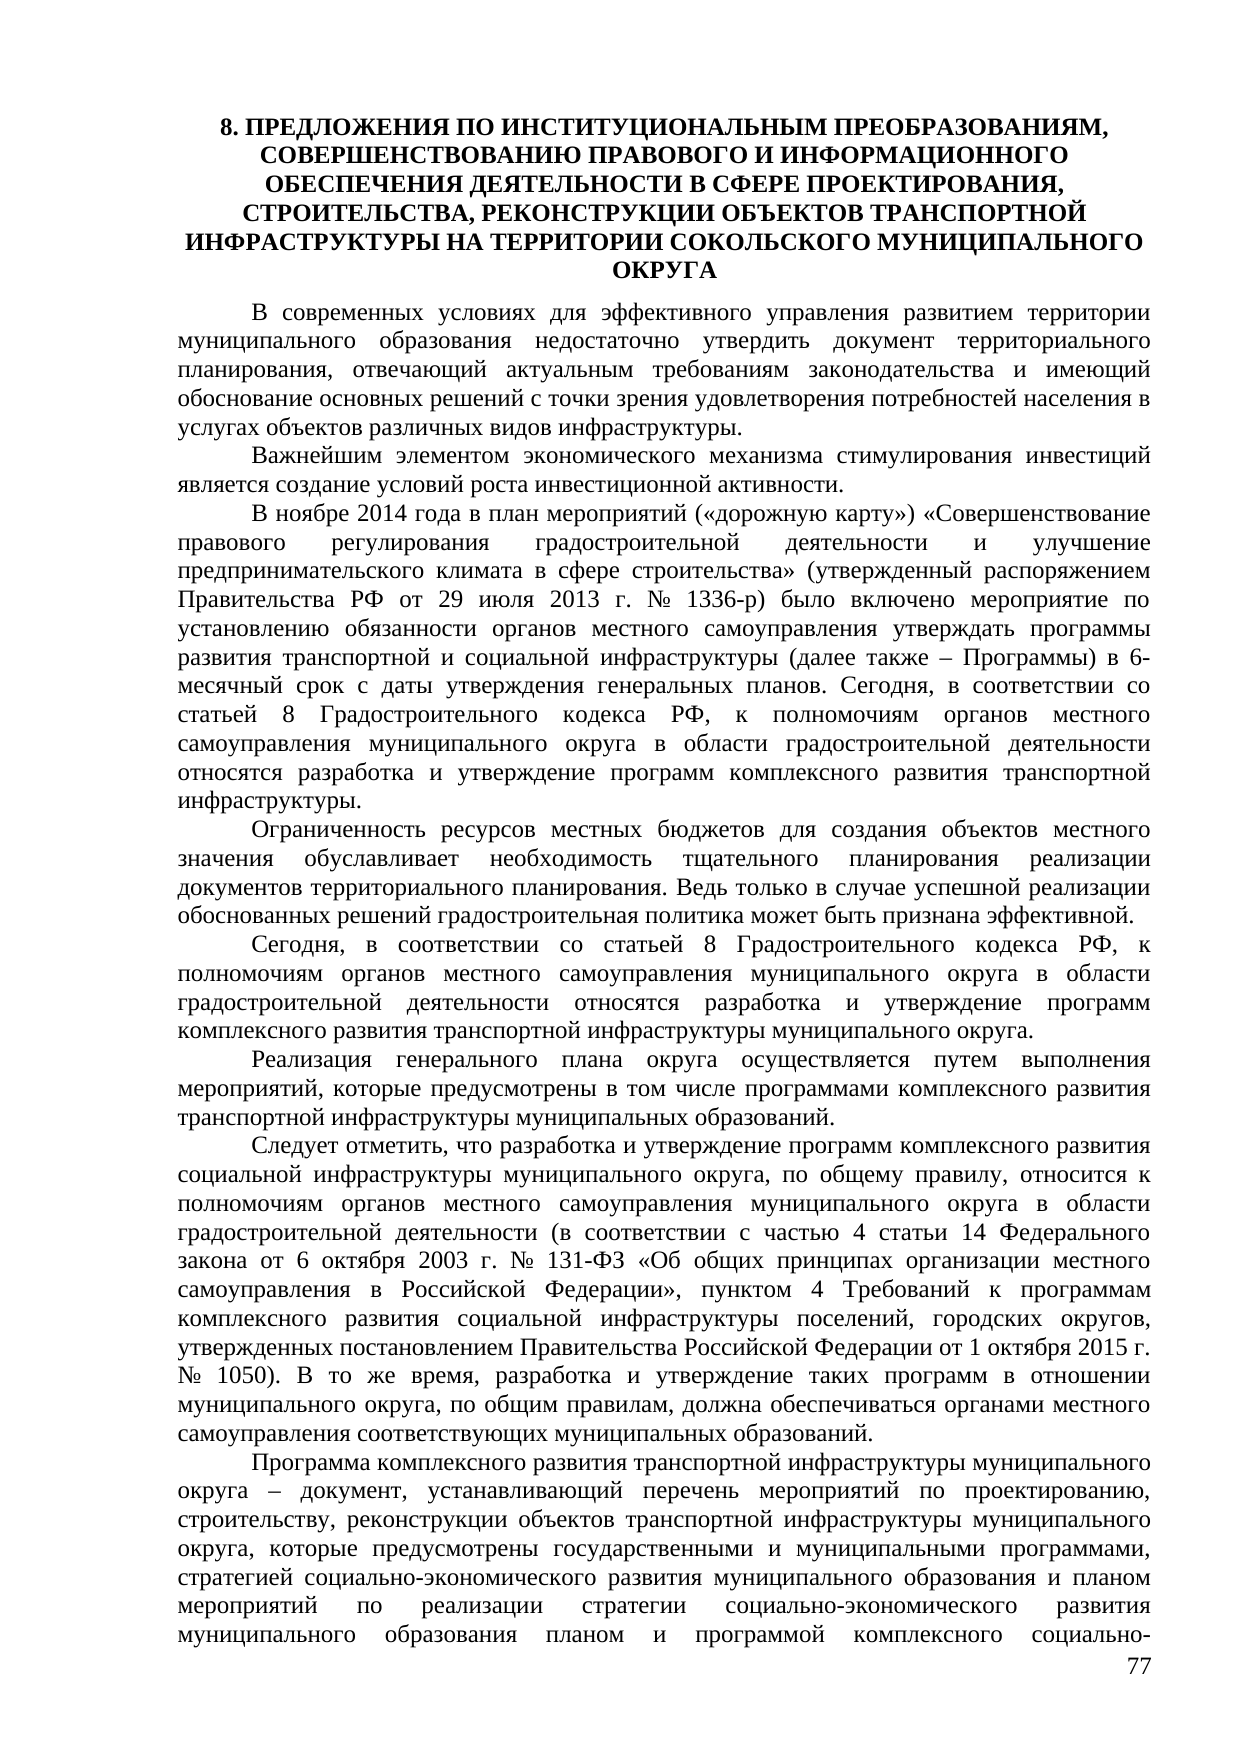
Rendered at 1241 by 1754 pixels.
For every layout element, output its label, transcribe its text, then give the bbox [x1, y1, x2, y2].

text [177, 1447, 1152, 1648]
text Важнейшим элементом экономического механизма стимулирования инвестиций является создание условий роста инвестиционной активности. [177, 441, 1152, 498]
text Реализация генерального плана округа осуществляется путем выполнения мероприятий, которые предусмотрены в том числе программами комплексного развития транспортной инфраструктуры муниципальных образований. [177, 1044, 1152, 1131]
text Сегодня, в соответствии со статьей 8 Градостроительного кодекса РФ, к полномочиям органов местного самоуправления муниципального округа в области градостроительной деятельности относятся разработка и утверждение программ комплексного развития транспортной инфраструктуры муниципального округа. [177, 929, 1152, 1044]
text Следует отметить, что разработка и утверждение программ комплексного развития социальной инфраструктуры муниципального округа, по общему правилу, относится к полномочиям органов местного самоуправления муниципального округа в области градостроительной деятельности (в соответствии с частью 4 статьи 14 Федерального закона от 6 октября 2003 г. № 131-ФЗ «Об общих принципах организации местного самоуправления в Российской Федерации», пунктом 4 Требований к программам комплексного развития социальной инфраструктуры поселений, городских округов, утвержденных постановлением Правительства Российской Федерации от 1 октября 2015 г. № 1050). В то же время, разработка и утверждение таких программ в отношении муниципального округа, по общим правилам, должна обеспечиваться органами местного самоуправления соответствующих муниципальных образований. [177, 1131, 1152, 1447]
subtitle 8. ПРЕДЛОЖЕНИЯ ПО ИНСТИТУЦИОНАЛЬНЫМ ПРЕОБРАЗОВАНИЯМ, СОВЕРШЕНСТВОВАНИЮ ПРАВОВОГО И ИНФОРМАЦИОННОГО ОБЕСПЕЧЕНИЯ ДЕЯТЕЛЬНОСТИ В СФЕРЕ ПРОЕКТИРОВАНИЯ, СТРОИТЕЛЬСТВА, РЕКОНСТРУКЦИИ ОБЪЕКТОВ ТРАНСПОРТНОЙ ИНФРАСТРУКТУРЫ НА ТЕРРИТОРИИ СОКОЛЬСКОГО МУНИЦИПАЛЬНОГО ОКРУГА [177, 112, 1152, 284]
text В ноябре 2014 года в план мероприятий («дорожную карту») «Совершенствование правового регулирования градостроительной деятельности и улучшение предпринимательского климата в сфере строительства» (утвержденный распоряжением Правительства РФ от 29 июля 2013 г. № 1336-р) было включено мероприятие по установлению обязанности органов местного самоуправления утверждать программы развития транспортной и социальной инфраструктуры (далее также – Программы) в 6- месячный срок с даты утверждения генеральных планов. Сегодня, в соответствии со статьей 8 Градостроительного кодекса РФ, к полномочиям органов местного самоуправления муниципального округа в области градостроительной деятельности относятся разработка и утверждение программ комплексного развития транспортной инфраструктуры. [177, 498, 1152, 814]
text Ограниченность ресурсов местных бюджетов для создания объектов местного значения обуславливает необходимость тщательного планирования реализации документов территориального планирования. Ведь только в случае успешной реализации обоснованных решений градостроительная политика может быть признана эффективной. [177, 814, 1152, 929]
text В современных условиях для эффективного управления развитием территории муниципального образования недостаточно утвердить документ территориального планирования, отвечающий актуальным требованиям законодательства и имеющий обоснование основных решений с точки зрения удовлетворения потребностей населения в услугах объектов различных видов инфраструктуры. [177, 297, 1152, 441]
